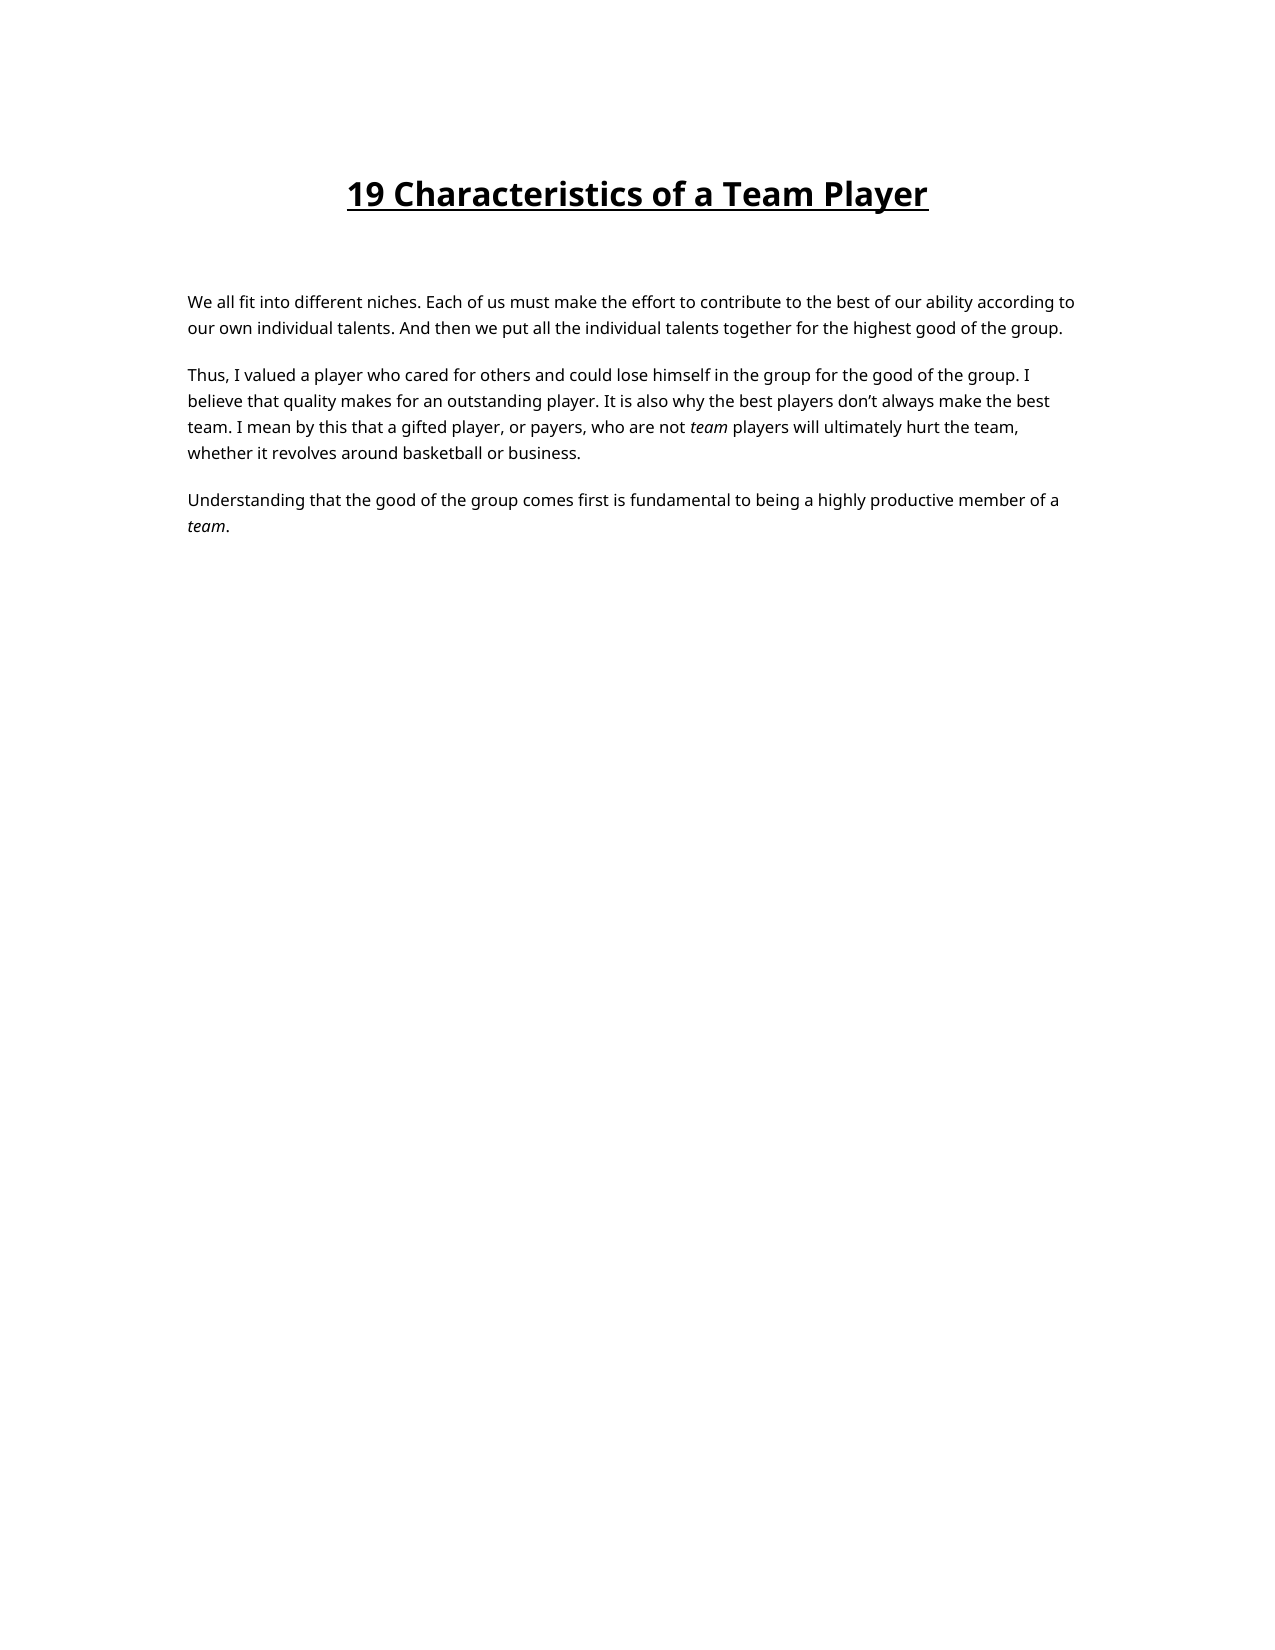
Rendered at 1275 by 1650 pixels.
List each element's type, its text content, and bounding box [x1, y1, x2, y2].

text We all fit into different niches. Each of us must make the effort to contribute to the best of our ability according to our own individual talents. And then we put all the individual talents together for the highest good of the group. [187, 291, 1087, 339]
subtitle 19 Characteristics of a Team Player [187, 171, 1087, 216]
text Thus, I valued a player who cared for others and could lose himself in the group for the good of the group. I believe that quality makes for an outstanding player. It is also why the best players don’t always make the best team. I mean by this that a gifted player, or payers, who are not team players will ultimately hurt the team, whether it revolves around basketball or business. [187, 364, 1087, 464]
text Understanding that the good of the group comes first is fundamental to being a highly productive member of a team. [187, 489, 1087, 537]
